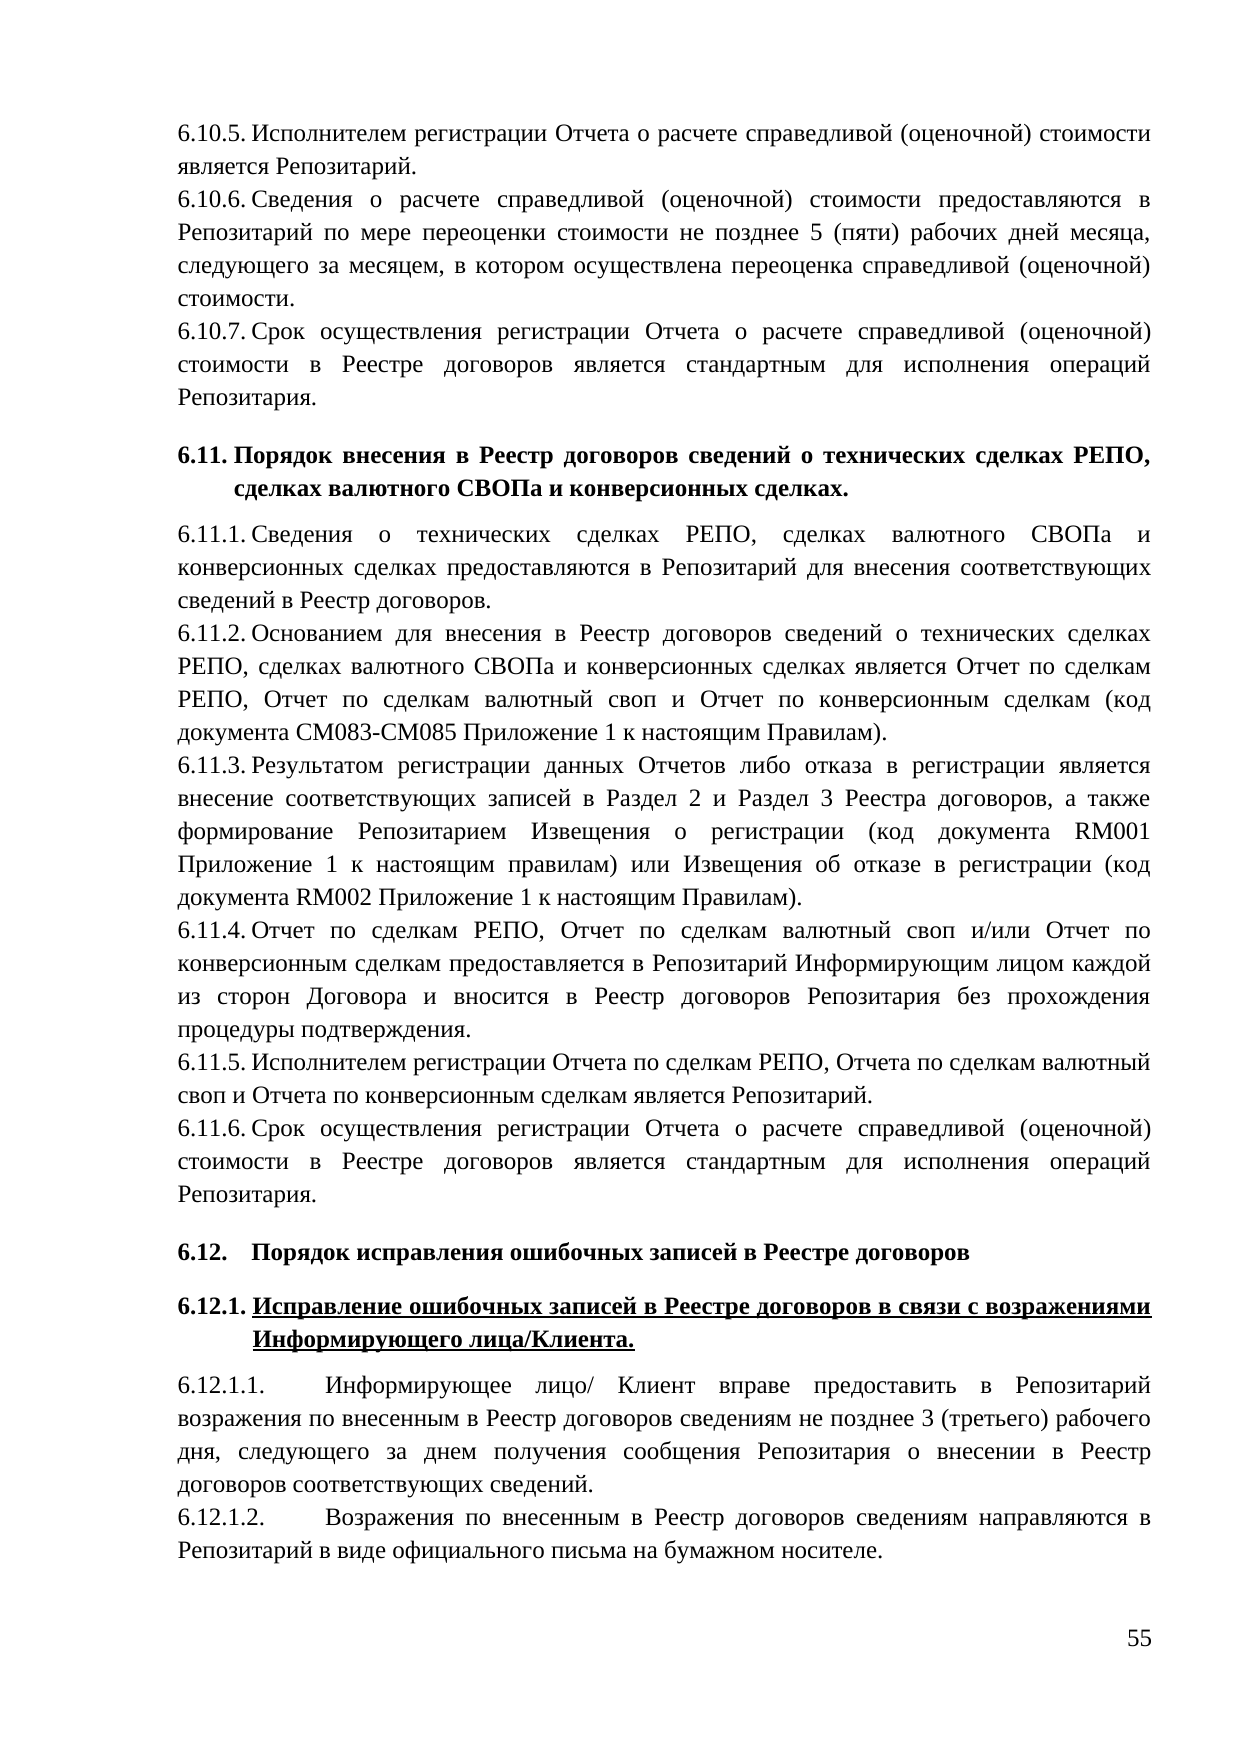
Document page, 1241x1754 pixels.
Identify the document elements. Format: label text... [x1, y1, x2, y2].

subtitle Порядок внесения в Реестр договоров сведений о технических сделках РЕПО, сделках валютного СВОПа и конверсионных сделках. [177, 440, 1152, 502]
list Результатом регистрации данных Отчетов либо отказа в регистрации является внесение соответствующих записей в Раздел 2 и Раздел 3 Реестра договоров, а также формирование Репозитарием Извещения о регистрации (код документа RM001 Приложение 1 к настоящим правилам) или Извещения об отказе в регистрации (код документа RM002 Приложение 1 к настоящим Правилам). [177, 750, 1152, 911]
list Информирующее лицо/ Клиент вправе предоставить в Репозитарий возражения по внесенным в Реестр договоров сведениям не позднее 3 (третьего) рабочего дня, следующего за днем получения сообщения Репозитария о внесении в Реестр договоров соответствующих сведений. [177, 1370, 1152, 1497]
subtitle Порядок исправления ошибочных записей в Реестре договоров [177, 1237, 1152, 1266]
list Сведения о технических сделках РЕПО, сделках валютного СВОПа и конверсионных сделках предоставляются в Репозитарий для внесения соответствующих сведений в Реестр договоров. [177, 519, 1152, 614]
list Возражения по внесенным в Реестр договоров сведениям направляются в Репозитарий в виде официального письма на бумажном носителе. [177, 1502, 1152, 1563]
list Основанием для внесения в Реестр договоров сведений о технических сделках РЕПО, сделках валютного СВОПа и конверсионных сделках является Отчет по сделкам РЕПО, Отчет по сделкам валютный своп и Отчет по конверсионным сделкам (код документа CM083-СМ085 Приложение 1 к настоящим Правилам). [177, 618, 1152, 746]
list Сведения о расчете справедливой (оценочной) стоимости предоставляются в Репозитарий по мере переоценки стоимости не позднее 5 (пяти) рабочих дней месяца, следующего за месяцем, в котором осуществлена переоценка справедливой (оценочной) стоимости. [177, 184, 1152, 312]
list Исполнителем регистрации Отчета по сделкам РЕПО, Отчета по сделкам валютный своп и Отчета по конверсионным сделкам является Репозитарий. [177, 1047, 1152, 1109]
list Отчет по сделкам РЕПО, Отчет по сделкам валютный своп и/или Отчет по конверсионным сделкам предоставляется в Репозитарий Информирующим лицом каждой из сторон Договора и вносится в Реестр договоров Репозитария без прохождения процедуры подтверждения. [177, 915, 1152, 1043]
subtitle Исправление ошибочных записей в Реестре договоров в связи с возражениями Информирующего лица/Клиента. [177, 1291, 1152, 1353]
list Срок осуществления регистрации Отчета о расчете справедливой (оценочной) стоимости в Реестре договоров является стандартным для исполнения операций Репозитария. [177, 1113, 1152, 1208]
list Исполнителем регистрации Отчета о расчете справедливой (оценочной) стоимости является Репозитарий. [177, 118, 1152, 180]
list Срок осуществления регистрации Отчета о расчете справедливой (оценочной) стоимости в Реестре договоров является стандартным для исполнения операций Репозитария. [177, 316, 1152, 411]
